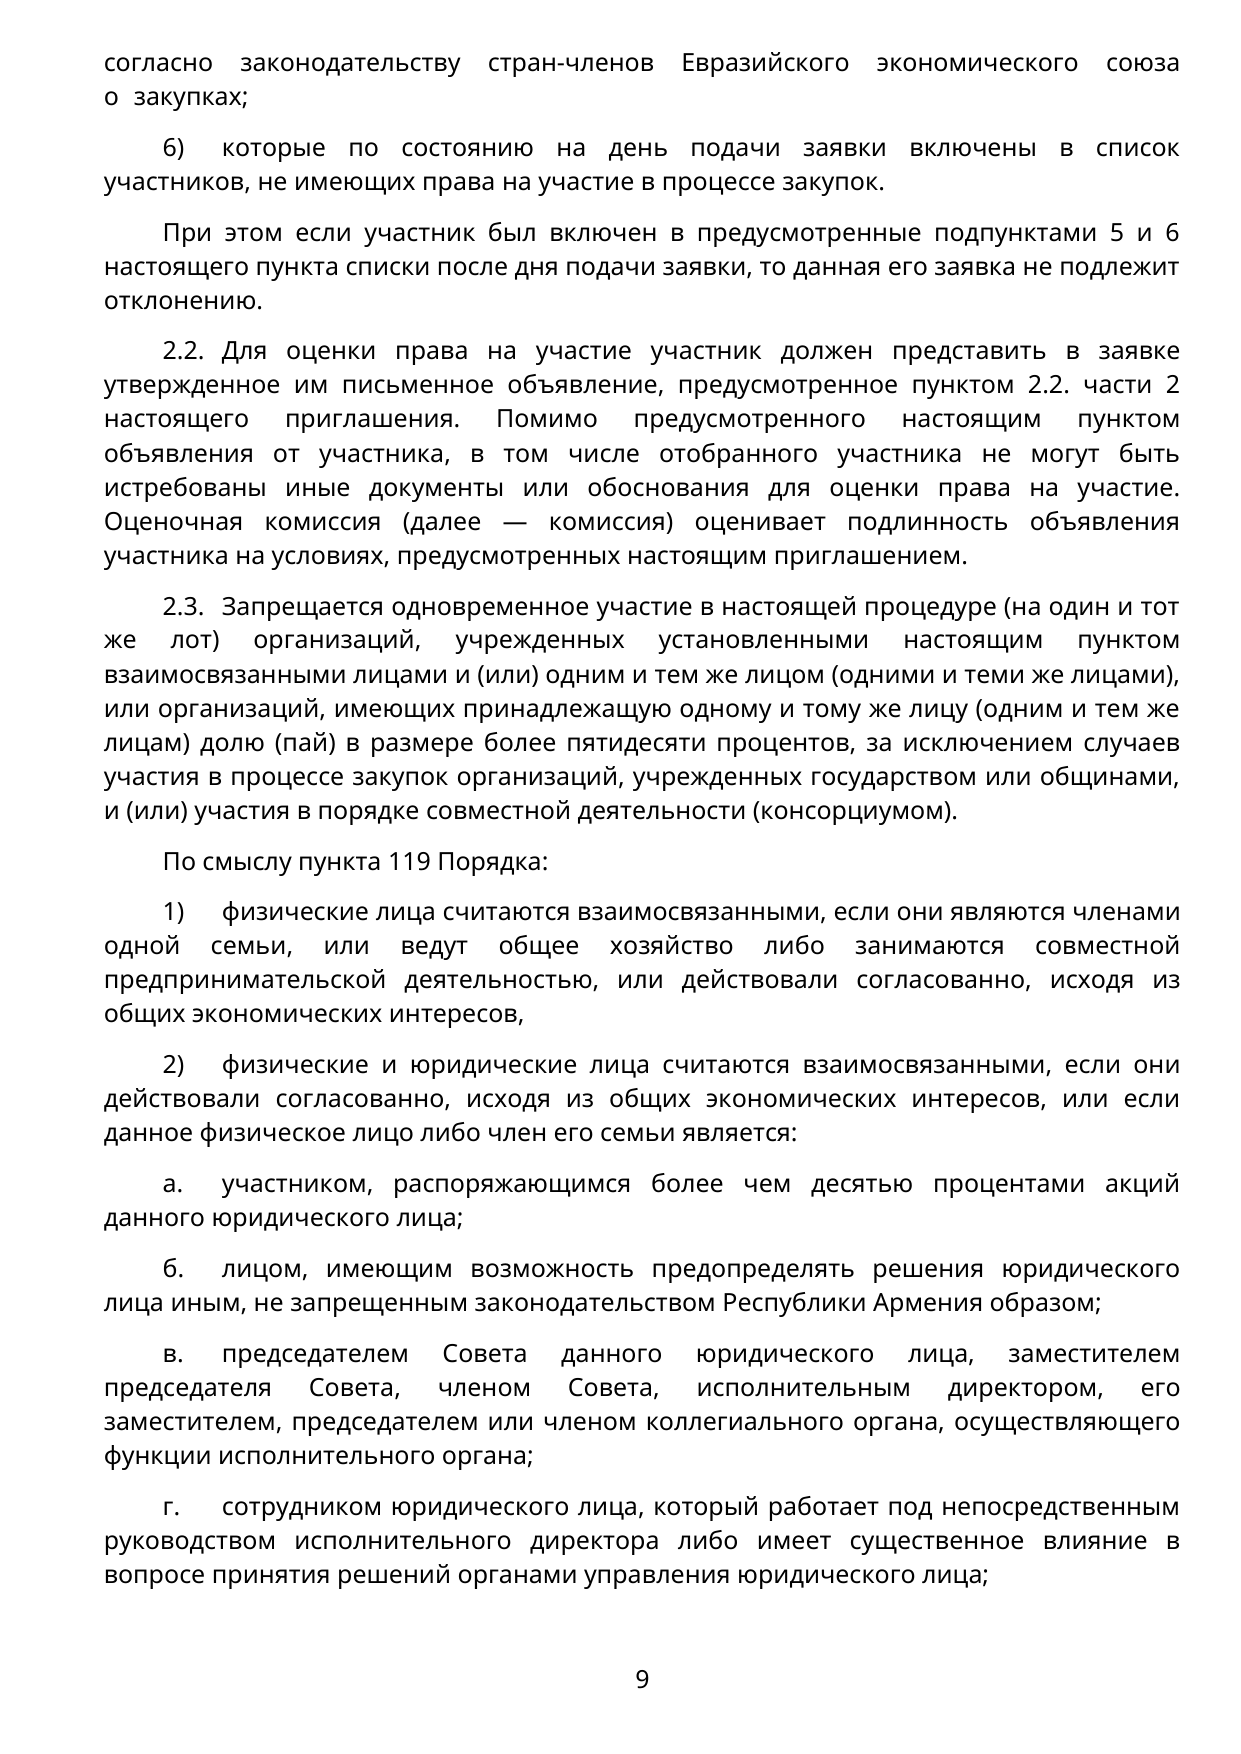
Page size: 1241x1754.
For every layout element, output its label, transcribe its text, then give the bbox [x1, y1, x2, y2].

text 2.2. Для оценки права на участие участник должен представить в заявке утвержденное им письменное объявление, предусмотренное пунктом 2.2. части 2 настоящего приглашения. Помимо предусмотренного настоящим пунктом объявления от участника, в том числе отобранного участника не могут быть истребованы иные документы или обоснования для оценки права на участие. Оценочная комиссия (далее — комиссия) оценивает подлинность объявления участника на условиях, предусмотренных настоящим приглашением. [103, 333, 1181, 571]
text а. участником, распоряжающимся более чем десятью процентами акций данного юридического лица; [103, 1166, 1181, 1234]
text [103, 44, 1181, 113]
text в. председателем Совета данного юридического лица, заместителем председателя Совета, членом Совета, исполнительным директором, его заместителем, председателем или членом коллегиального органа, осуществляющего функции исполнительного органа; [103, 1335, 1181, 1472]
text 1) физические лица считаются взаимосвязанными, если они являются членами одной семьи, или ведут общее хозяйство либо занимаются совместной предпринимательской деятельностью, или действовали согласованно, исходя из общих экономических интересов, [103, 894, 1181, 1030]
text По смыслу пункта 119 Порядка: [103, 843, 1181, 877]
text 2.3. Запрещается одновременное участие в настоящей процедуре (на один и тот же лот) организаций, учрежденных установленными настоящим пунктом взаимосвязанными лицами и (или) одним и тем же лицом (одними и теми же лицами), или организаций, имеющих принадлежащую одному и тому же лицу (одним и тем же лицам) долю (пай) в размере более пятидесяти процентов, за исключением случаев участия в процессе закупок организаций, учрежденных государством или общинами, и (или) участия в порядке совместной деятельности (консорциумом). [103, 588, 1181, 827]
text При этом если участник был включен в предусмотренные подпунктами 5 и 6 настоящего пункта списки после дня подачи заявки, то данная его заявка не подлежит отклонению. [103, 214, 1181, 316]
text б. лицом, имеющим возможность предопределять решения юридического лица иным, не запрещенным законодательством Республики Армения образом; [103, 1251, 1181, 1319]
text 2) физические и юридические лица считаются взаимосвязанными, если они действовали согласованно, исходя из общих экономических интересов, или если данное физическое лицо либо член его семьи является: [103, 1047, 1181, 1149]
text г. сотрудником юридического лица, который работает под непосредственным руководством исполнительного директора либо имеет существенное влияние в вопросе принятия решений органами управления юридического лица; [103, 1488, 1181, 1590]
text 6) которые по состоянию на день подачи заявки включены в список участников, не имеющих права на участие в процессе закупок. [103, 129, 1181, 197]
